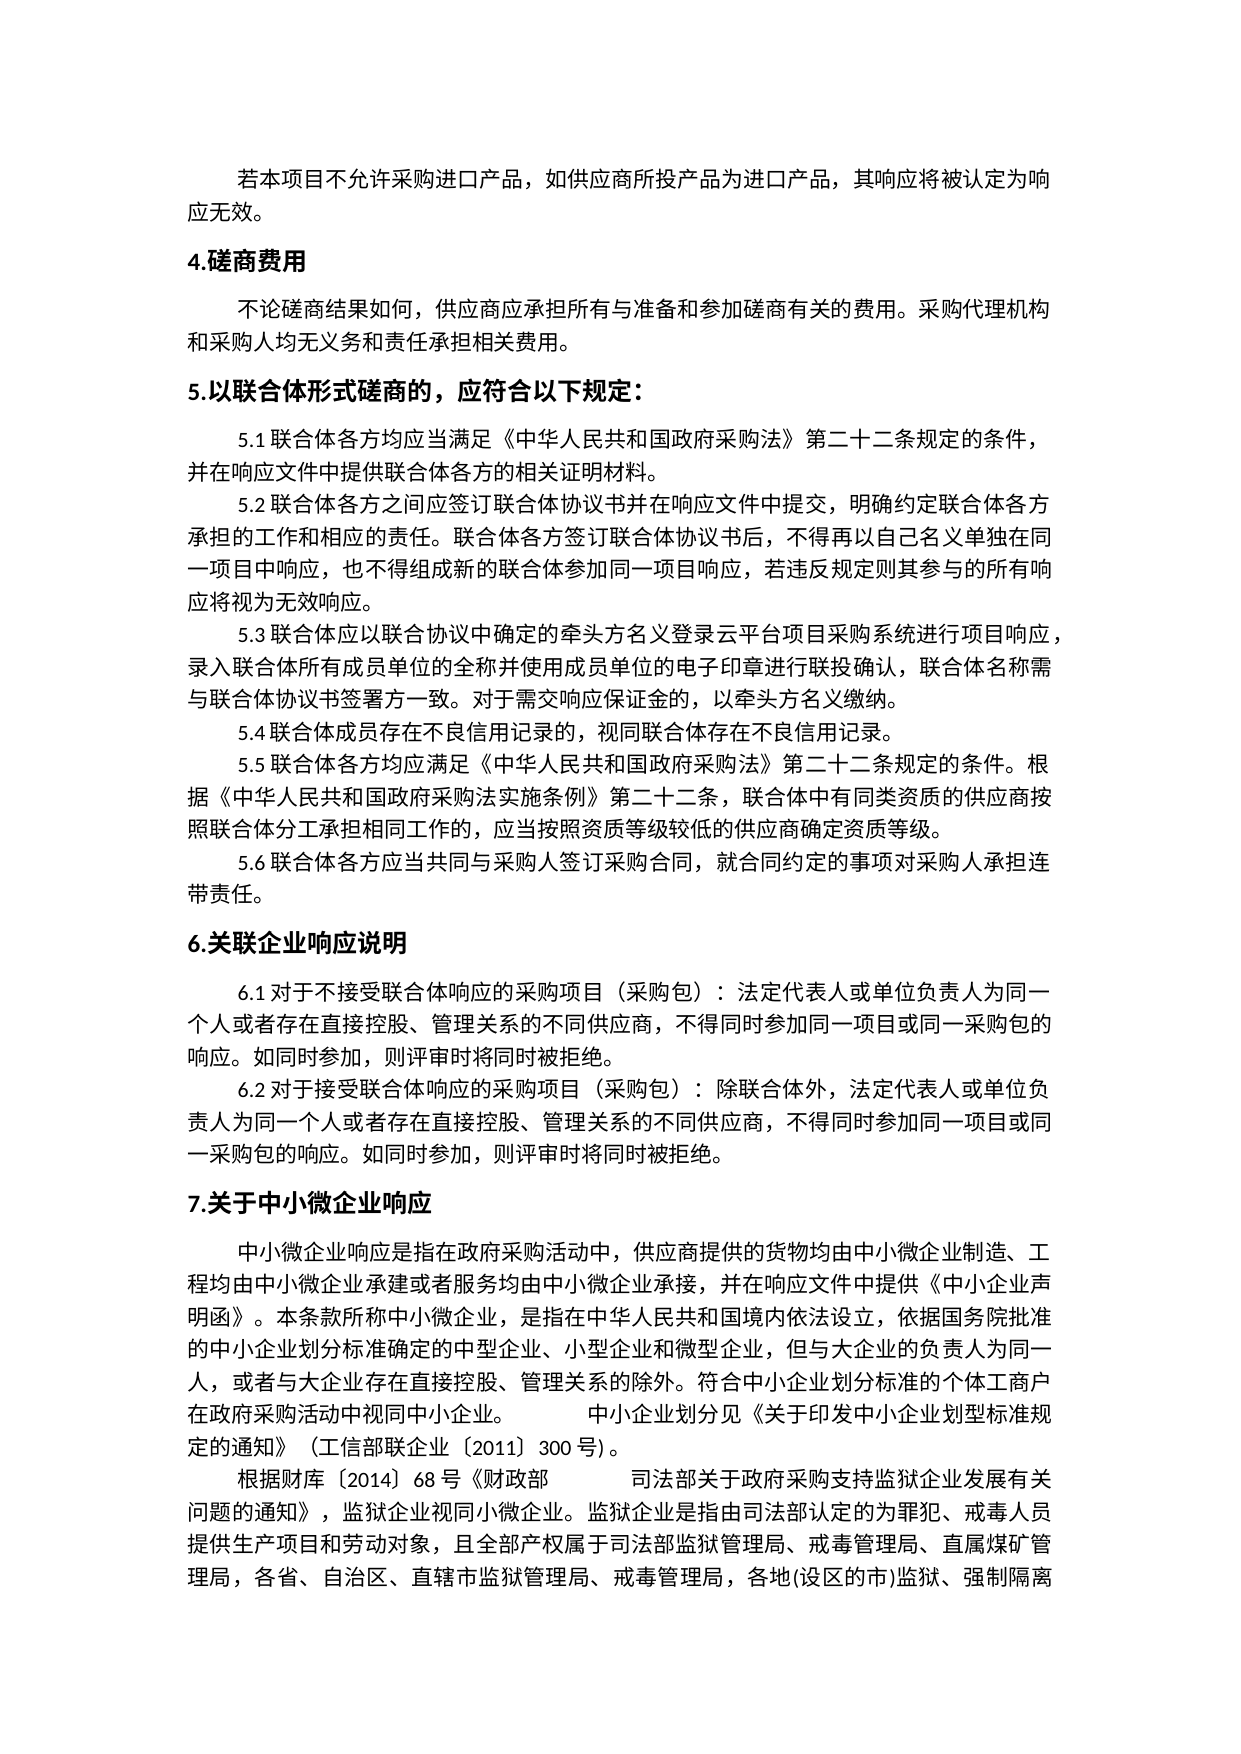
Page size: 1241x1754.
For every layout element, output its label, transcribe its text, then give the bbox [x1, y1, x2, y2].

text 6.1对于不接受联合体响应的采购项目（采购包）：法定代表人或单位负责人为同一个人或者存在直接控股、管理关系的不同供应商，不得同时参加同一项目或同一采购包的响应。如同时参加，则评审时将同时被拒绝。 [187, 974, 1053, 1072]
text 4.磋商费用 [187, 227, 1053, 292]
text 6.2对于接受联合体响应的采购项目（采购包）：除联合体外，法定代表人或单位负责人为同一个人或者存在直接控股、管理关系的不同供应商，不得同时参加同一项目或同一采购包的响应。如同时参加，则评审时将同时被拒绝。 [187, 1072, 1053, 1169]
text 7.关于中小微企业响应 [187, 1169, 1053, 1234]
text 5.以联合体形式磋商的，应符合以下规定： [187, 357, 1053, 422]
text 5.3联合体应以联合协议中确定的牵头方名义登录云平台项目采购系统进行项目响应，录入联合体所有成员单位的全称并使用成员单位的电子印章进行联投确认，联合体名称需与联合体协议书签署方一致。对于需交响应保证金的，以牵头方名义缴纳。 [187, 617, 1053, 714]
text 不论磋商结果如何，供应商应承担所有与准备和参加磋商有关的费用。采购代理机构和采购人均无义务和责任承担相关费用。 [187, 292, 1053, 357]
text 6.关联企业响应说明 [187, 909, 1053, 974]
text 中小微企业响应是指在政府采购活动中，供应商提供的货物均由中小微企业制造、工程均由中小微企业承建或者服务均由中小微企业承接，并在响应文件中提供《中小企业声明函》。本条款所称中小微企业，是指在中华人民共和国境内依法设立，依据国务院批准的中小企业划分标准确定的中型企业、小型企业和微型企业，但与大企业的负责人为同一人，或者与大企业存在直接控股、管理关系的除外。符合中小企业划分标准的个体工商户，在政府采购活动中视同中小企业。 中小企业划分见《关于印发中小企业划型标准规定的通知》（工信部联企业〔2011〕300号) 。 [187, 1234, 1053, 1462]
text 5.2联合体各方之间应签订联合体协议书并在响应文件中提交，明确约定联合体各方承担的工作和相应的责任。联合体各方签订联合体协议书后，不得再以自己名义单独在同一项目中响应，也不得组成新的联合体参加同一项目响应，若违反规定则其参与的所有响应将视为无效响应。 [187, 487, 1053, 617]
text 5.4联合体成员存在不良信用记录的，视同联合体存在不良信用记录。 [187, 714, 1053, 747]
text 5.1联合体各方均应当满足《中华人民共和国政府采购法》第二十二条规定的条件，并在响应文件中提供联合体各方的相关证明材料。 [187, 422, 1053, 487]
text 5.6联合体各方应当共同与采购人签订采购合同，就合同约定的事项对采购人承担连带责任。 [187, 844, 1053, 909]
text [187, 1462, 1053, 1592]
text 5.5联合体各方均应满足《中华人民共和国政府采购法》第二十二条规定的条件。根据《中华人民共和国政府采购法实施条例》第二十二条，联合体中有同类资质的供应商按照联合体分工承担相同工作的，应当按照资质等级较低的供应商确定资质等级。 [187, 747, 1053, 844]
text 若本项目不允许采购进口产品，如供应商所投产品为进口产品，其响应将被认定为响应无效。 [187, 162, 1053, 227]
